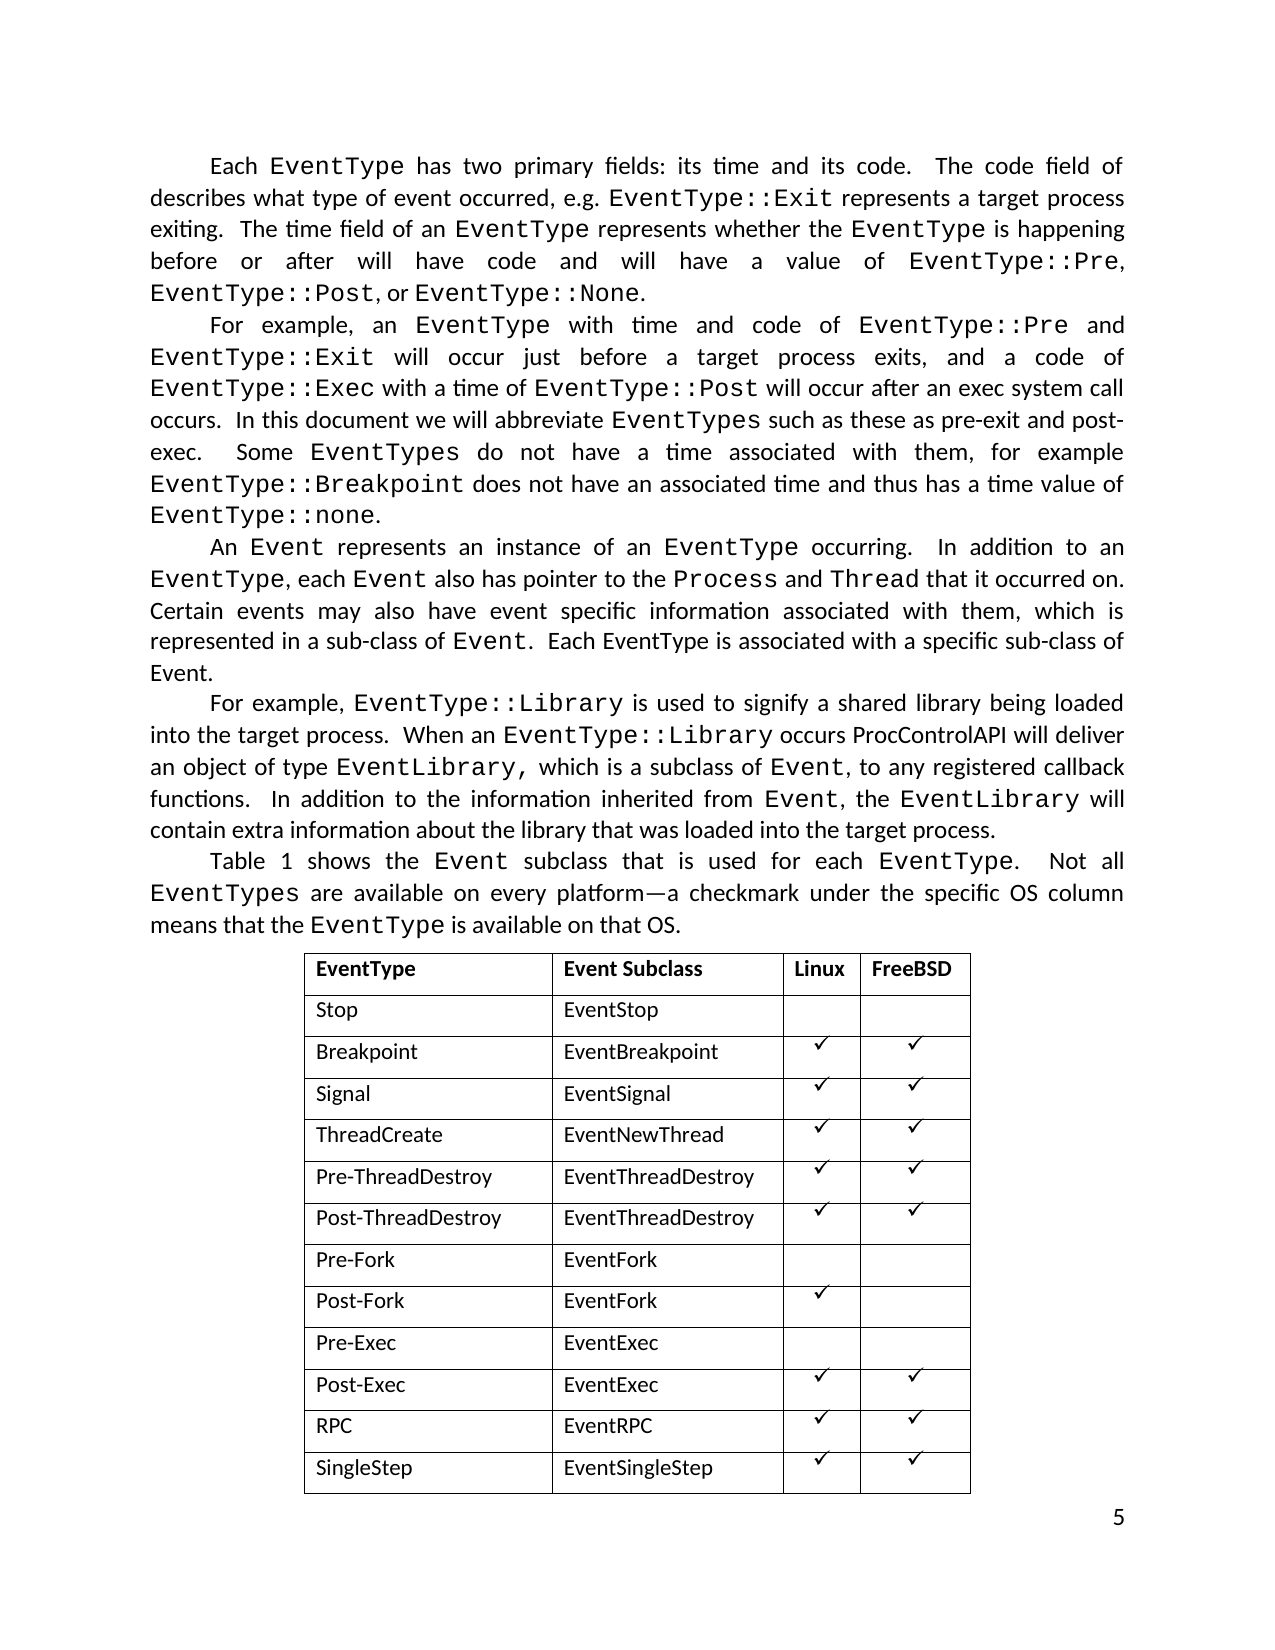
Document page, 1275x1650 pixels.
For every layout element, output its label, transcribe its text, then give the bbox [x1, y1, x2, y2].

table_cell EventThreadDestroy [553, 1204, 783, 1244]
table_cell Pre-ThreadDestroy [305, 1162, 552, 1202]
table_header Linux [784, 954, 860, 994]
table_cell Post-Exec [305, 1370, 552, 1410]
table_cell [784, 1162, 860, 1202]
table_cell [861, 1204, 970, 1244]
table_cell EventNewThread [553, 1120, 783, 1161]
table_cell Breakpoint [305, 1037, 552, 1078]
table_cell EventRPC [553, 1411, 783, 1452]
table_cell [861, 1328, 970, 1369]
table_cell [861, 996, 970, 1036]
table_header EventType [305, 954, 552, 994]
table_cell [784, 1245, 860, 1286]
table_cell SingleStep [305, 1453, 552, 1493]
table_cell EventBreakpoint [553, 1037, 783, 1078]
table_header Event Subclass [553, 954, 783, 994]
table_header FreeBSD [861, 954, 970, 994]
table_cell [784, 1370, 860, 1410]
text Table 1 shows the Event subclass that is used for each EventType. Not all EventTypes are available on every platform—a checkmark under the specific OS column means that the EventType is available on that OS. [150, 845, 1125, 941]
table_cell [784, 1120, 860, 1161]
table_cell EventSignal [553, 1079, 783, 1119]
table_cell [861, 1120, 970, 1161]
table_cell [861, 1245, 970, 1286]
table_cell [784, 996, 860, 1036]
table_cell [784, 1204, 860, 1244]
table_cell [861, 1411, 970, 1452]
table_cell Signal [305, 1079, 552, 1119]
table_cell [784, 1037, 860, 1078]
table_cell Post-Fork [305, 1287, 552, 1327]
table_cell [861, 1453, 970, 1493]
table_cell [861, 1370, 970, 1410]
text An Event represents an instance of an EventType occurring. In addition to an EventType, each Event also has pointer to the Process and Thread that it occurred on. Certain events may also have event specific information associated with them, which is represented in a sub-class of Event. Each EventType is associated with a specific sub-class of Event. [150, 531, 1125, 688]
table_cell [784, 1411, 860, 1452]
table_cell [784, 1079, 860, 1119]
table_cell [861, 1287, 970, 1327]
table_cell EventThreadDestroy [553, 1162, 783, 1202]
text For example, an EventType with time and code of EventType::Pre and EventType::Exit will occur just before a target process exits, and a code of EventType::Exec with a time of EventType::Post will occur after an exec system call occurs. In this document we will abbreviate EventTypes such as these as pre-exit and post-exec. Some EventTypes do not have a time associated with them, for example EventType::Breakpoint does not have an associated time and thus has a time value of EventType::none. [150, 309, 1125, 531]
table_cell RPC [305, 1411, 552, 1452]
table_cell ThreadCreate [305, 1120, 552, 1161]
table_cell Stop [305, 996, 552, 1036]
text Each EventType has two primary fields: its time and its code. The code field of describes what type of event occurred, e.g. EventType::Exit represents a target process exiting. The time field of an EventType represents whether the EventType is happening before or after will have code and will have a value of EventType::Pre, EventType::Post, or EventType::None. [150, 150, 1125, 309]
table_cell EventExec [553, 1328, 783, 1369]
table_cell [861, 1079, 970, 1119]
table_cell [784, 1328, 860, 1369]
table_cell EventExec [553, 1370, 783, 1410]
table_cell EventFork [553, 1287, 783, 1327]
table_cell EventStop [553, 996, 783, 1036]
table_cell Pre-Fork [305, 1245, 552, 1286]
table_cell EventFork [553, 1245, 783, 1286]
table_cell [861, 1037, 970, 1078]
table_cell [784, 1287, 860, 1327]
table_cell [784, 1453, 860, 1493]
table_cell Pre-Exec [305, 1328, 552, 1369]
table_cell EventSingleStep [553, 1453, 783, 1493]
table_cell Post-ThreadDestroy [305, 1204, 552, 1244]
text For example, EventType::Library is used to signify a shared library being loaded into the target process. When an EventType::Library occurs ProcControlAPI will deliver an object of type EventLibrary, which is a subclass of Event, to any registered callback functions. In addition to the information inherited from Event, the EventLibrary will contain extra information about the library that was loaded into the target process. [150, 688, 1125, 845]
table_cell [861, 1162, 970, 1202]
